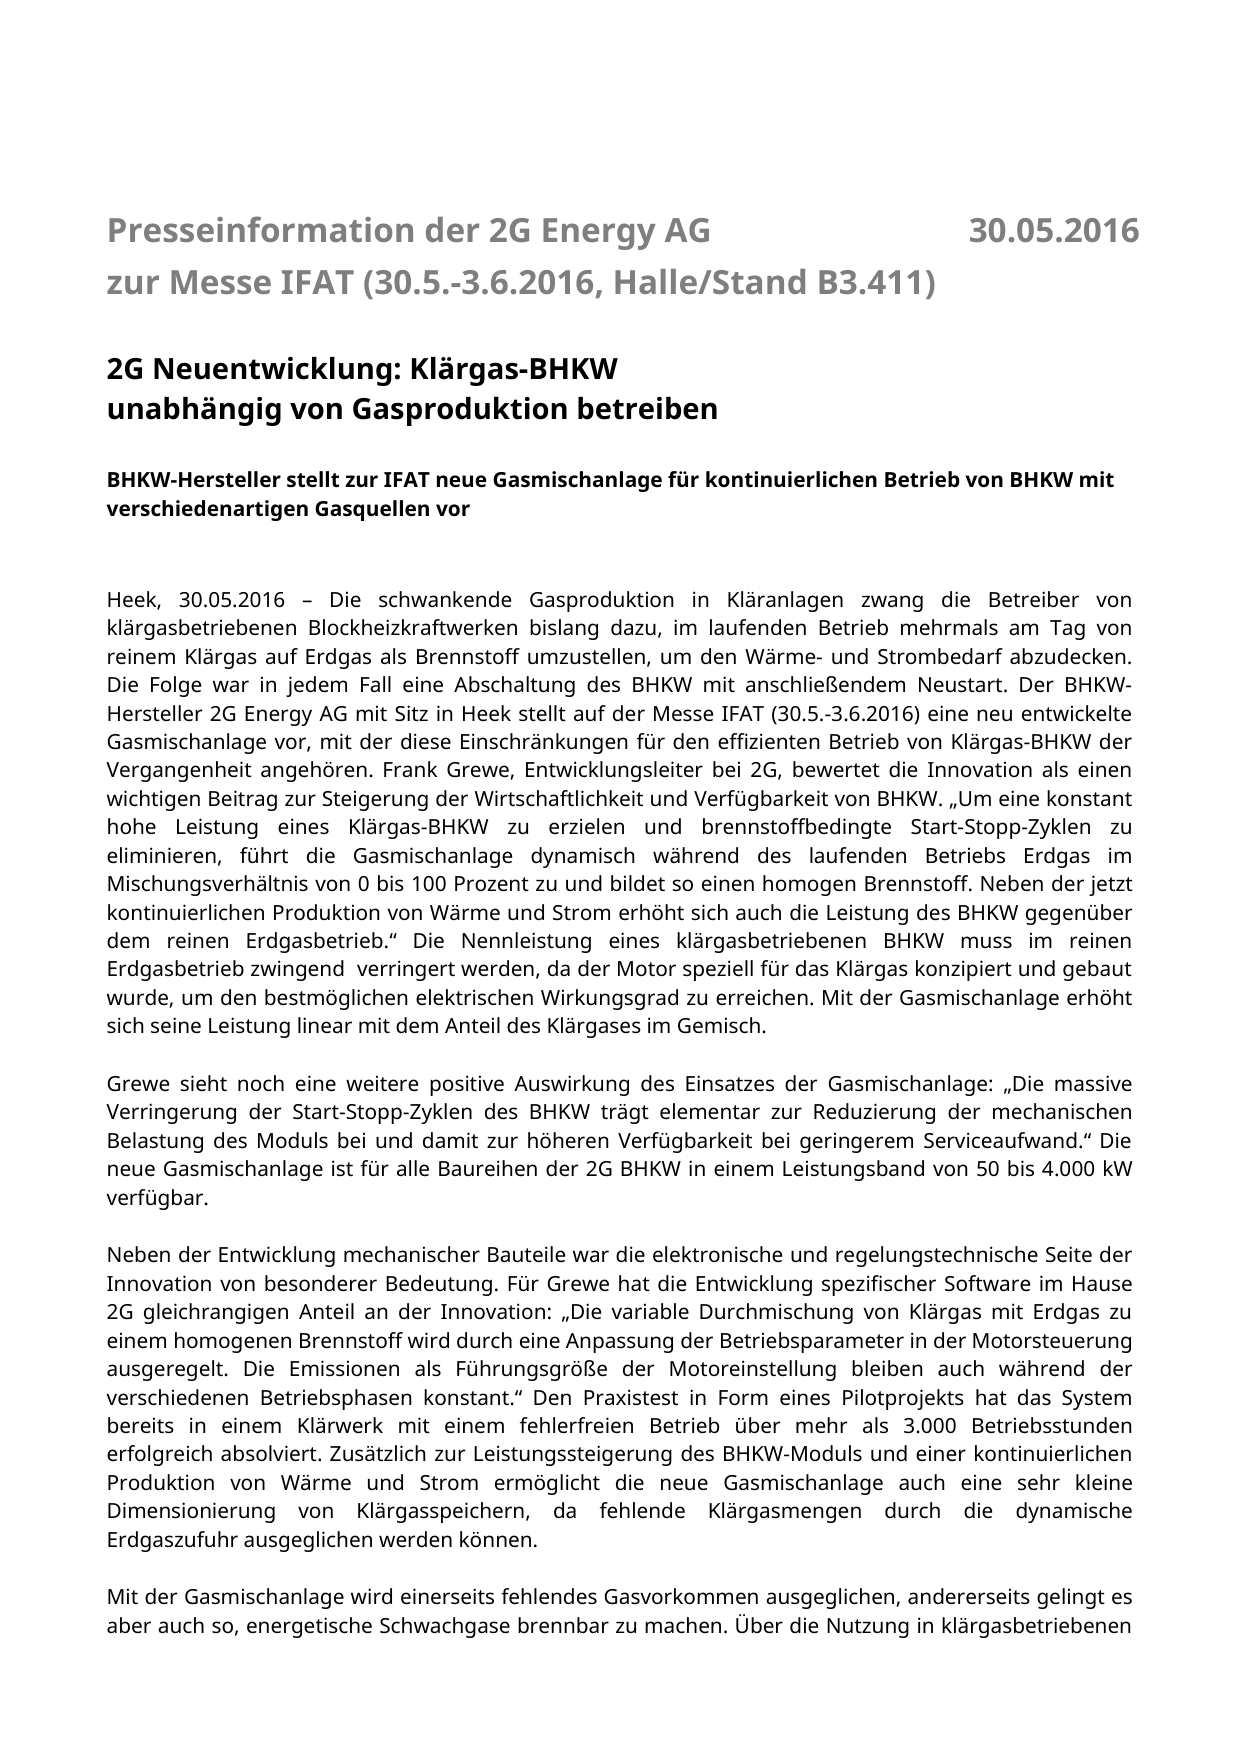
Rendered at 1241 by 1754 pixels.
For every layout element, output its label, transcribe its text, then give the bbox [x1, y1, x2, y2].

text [106, 1582, 1134, 1639]
text Grewe sieht noch eine weitere positive Auswirkung des Einsatzes der Gasmischanlage: „Die massive Verringerung der Start-Stopp-Zyklen des BHKW trägt elementar zur Reduzierung der mechanischen Belastung des Moduls bei und damit zur höheren Verfügbarkeit bei geringerem Serviceaufwand.“ Die neue Gasmischanlage ist für alle Baureihen der 2G BHKW in einem Leistungsband von 50 bis 4.000 kW verfügbar. [106, 1069, 1134, 1211]
text Neben der Entwicklung mechanischer Bauteile war die elektronische und regelungstechnische Seite der Innovation von besonderer Bedeutung. Für Grewe hat die Entwicklung spezifischer Software im Hause 2G gleichrangigen Anteil an der Innovation: „Die variable Durchmischung von Klärgas mit Erdgas zu einem homogenen Brennstoff wird durch eine Anpassung der Betriebsparameter in der Motorsteuerung ausgeregelt. Die Emissionen als Führungsgröße der Motoreinstellung bleiben auch während der verschiedenen Betriebsphasen konstant.“ Den Praxistest in Form eines Pilotprojekts hat das System bereits in einem Klärwerk mit einem fehlerfreien Betrieb über mehr als 3.000 Betriebsstunden erfolgreich absolviert. Zusätzlich zur Leistungssteigerung des BHKW-Moduls und einer kontinuierlichen Produktion von Wärme und Strom ermöglicht die neue Gasmischanlage auch eine sehr kleine Dimensionierung von Klärgasspeichern, da fehlende Klärgasmengen durch die dynamische Erdgaszufuhr ausgeglichen werden können. [106, 1240, 1134, 1553]
text BHKW-Hersteller stellt zur IFAT neue Gasmischanlage für kontinuierlichen Betrieb von BHKW mit verschiedenartigen Gasquellen vor [106, 466, 1125, 522]
text zur Messe IFAT (30.5.-3.6.2016, Halle/Stand B3.411) [106, 207, 1134, 304]
text Heek, 30.05.2016 – Die schwankende Gasproduktion in Kläranlagen zwang die Betreiber von klärgasbetriebenen Blockheizkraftwerken bislang dazu, im laufenden Betrieb mehrmals am Tag von reinem Klärgas auf Erdgas als Brennstoff umzustellen, um den Wärme- und Strombedarf abzudecken. Die Folge war in jedem Fall eine Abschaltung des BHKW mit anschließendem Neustart. Der BHKW-Hersteller 2G Energy AG mit Sitz in Heek stellt auf der Messe IFAT (30.5.-3.6.2016) eine neu entwickelte Gasmischanlage vor, mit der diese Einschränkungen für den effizienten Betrieb von Klärgas-BHKW der Vergangenheit angehören. Frank Grewe, Entwicklungsleiter bei 2G, bewertet die Innovation als einen wichtigen Beitrag zur Steigerung der Wirtschaftlichkeit und Verfügbarkeit von BHKW. „Um eine konstant hohe Leistung eines Klärgas-BHKW zu erzielen und brennstoffbedingte Start-Stopp-Zyklen zu eliminieren, führt die Gasmischanlage dynamisch während des laufenden Betriebs Erdgas im Mischungsverhältnis von 0 bis 100 Prozent zu und bildet so einen homogen Brennstoff. Neben der jetzt kontinuierlichen Produktion von Wärme und Strom erhöht sich auch die Leistung des BHKW gegenüber dem reinen Erdgasbetrieb.“ Die Nennleistung eines klärgasbetriebenen BHKW muss im reinen Erdgasbetrieb zwingend verringert werden, da der Motor speziell für das Klärgas konzipiert und gebaut wurde, um den bestmöglichen elektrischen Wirkungsgrad zu erreichen. Mit der Gasmischanlage erhöht sich seine Leistung linear mit dem Anteil des Klärgases im Gemisch. [106, 585, 1134, 1040]
text 2G Neuentwicklung: Klärgas-BHKW unabhängig von Gasproduktion betreiben [106, 349, 786, 428]
